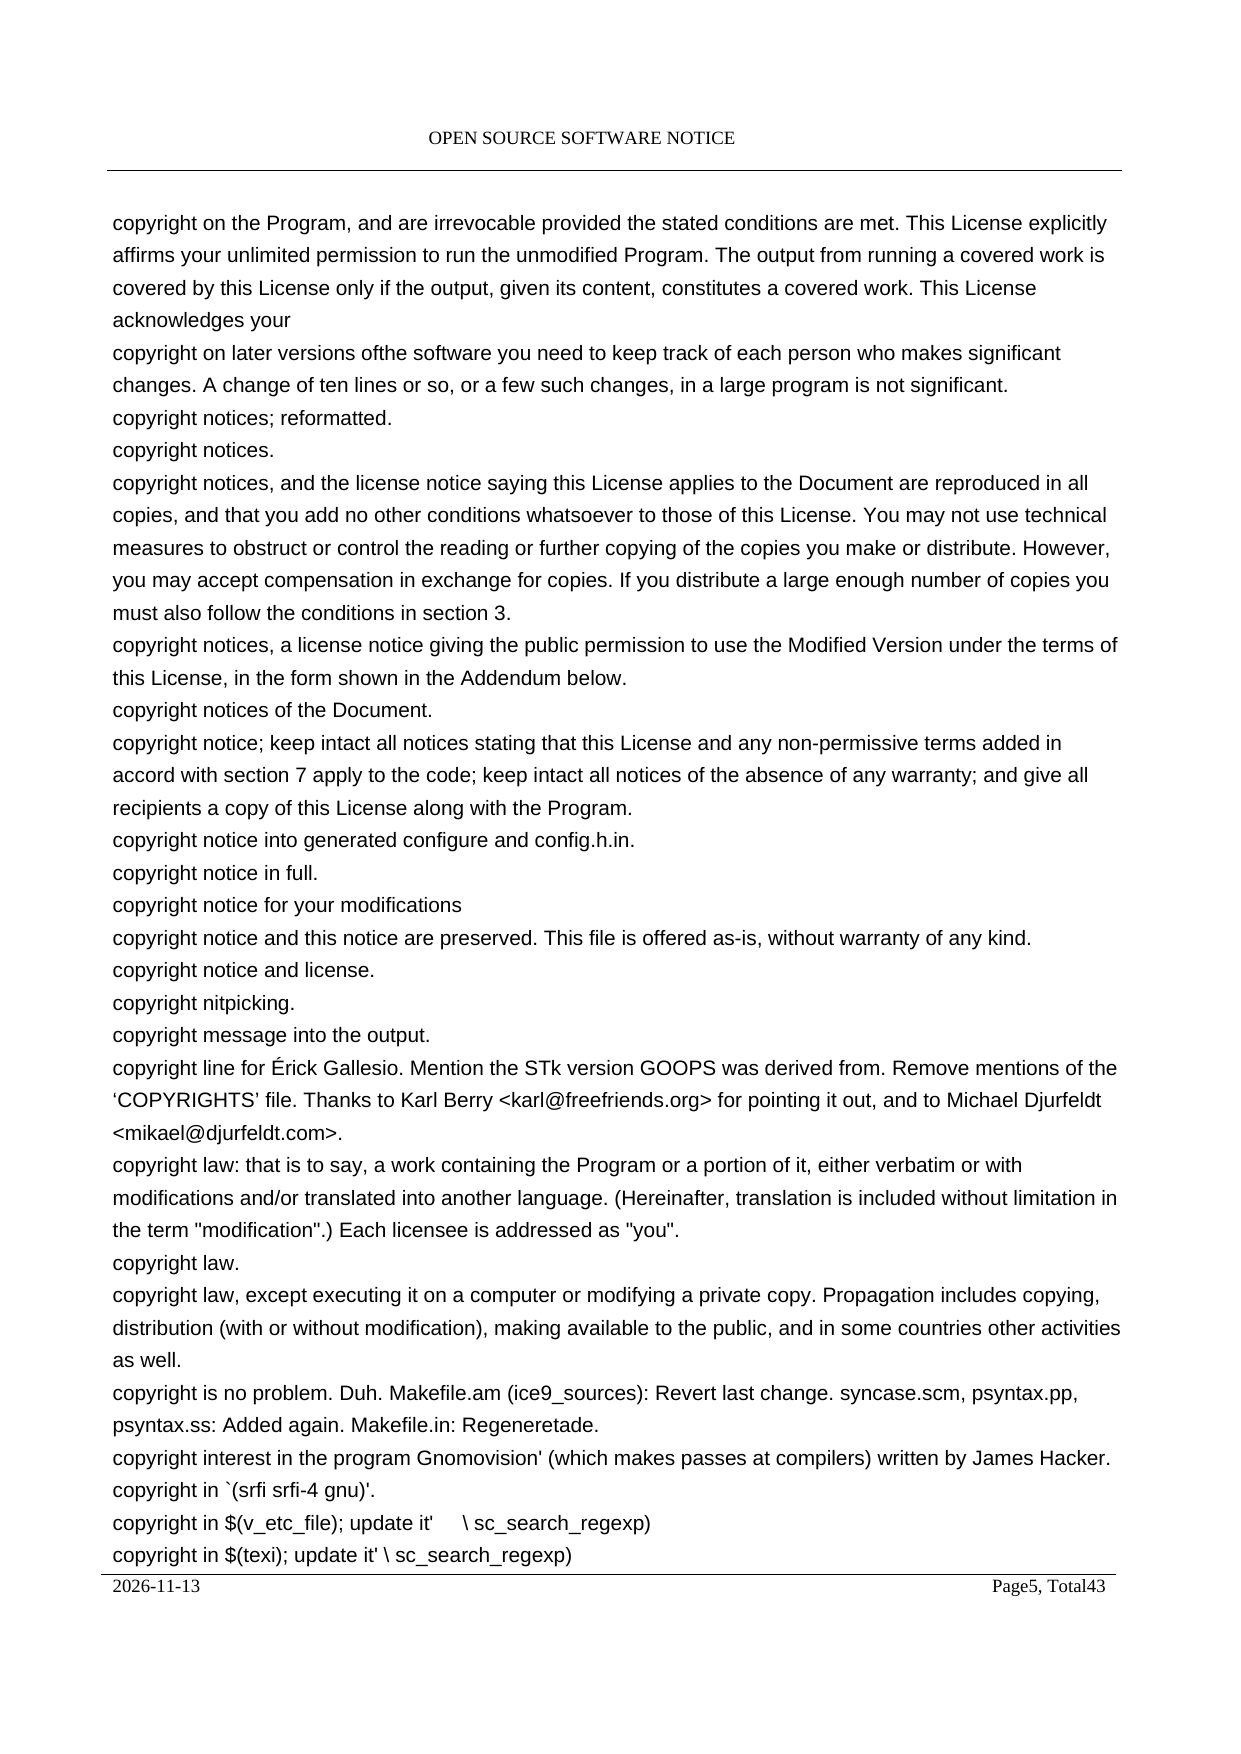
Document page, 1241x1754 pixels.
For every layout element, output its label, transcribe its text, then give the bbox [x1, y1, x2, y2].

text copyright law: that is to say, a work containing the Program or a portion of it, either verbatim or with modifications and/or translated into another language. (Hereinafter, translation is included without limitation in the term "modification".) Each licensee is addressed as "you". [112, 1149, 1128, 1246]
text copyright notices; reformatted. [112, 401, 1128, 434]
text copyright is no problem. Duh. Makefile.am (ice9_sources): Revert last change. syncase.scm, psyntax.pp, psyntax.ss: Added again. Makefile.in: Regeneretade. [112, 1376, 1128, 1441]
text copyright notice for your modifications [112, 889, 1128, 921]
text copyright law. [112, 1246, 1128, 1279]
text copyright notices of the Document. [112, 694, 1128, 726]
text copyright notice; keep intact all notices stating that this License and any non-permissive terms added in accord with section 7 apply to the code; keep intact all notices of the absence of any warranty; and give all recipients a copy of this License along with the Program. [112, 726, 1128, 824]
text copyright in $(texi); update it' \ sc_search_regexp) [112, 1539, 1128, 1571]
text copyright line for Érick Gallesio. Mention the STk version GOOPS was derived from. Remove mentions of the ‘COPYRIGHTS’ file. Thanks to Karl Berry <karl@freefriends.org> for pointing it out, and to Michael Djurfeldt <mikael@djurfeldt.com>. [112, 1051, 1128, 1149]
text copyright law, except executing it on a computer or modifying a private copy. Propagation includes copying, distribution (with or without modification), making available to the public, and in some countries other activities as well. [112, 1279, 1128, 1376]
text copyright notices. [112, 434, 1128, 466]
text copyright nitpicking. [112, 986, 1128, 1019]
text copyright notices, a license notice giving the public permission to use the Modified Version under the terms of this License, in the form shown in the Addendum below. [112, 629, 1128, 694]
text copyright notice into generated configure and config.h.in. [112, 824, 1128, 856]
text copyright notices, and the license notice saying this License applies to the Document are reproduced in all copies, and that you add no other conditions whatsoever to those of this License. You may not use technical measures to obstruct or control the reading or further copying of the copies you make or distribute. However, you may accept compensation in exchange for copies. If you distribute a large enough number of copies you must also follow the conditions in section 3. [112, 466, 1128, 629]
text copyright notice in full. [112, 856, 1128, 889]
text copyright in $(v_etc_file); update it' \ sc_search_regexp) [112, 1506, 1128, 1539]
text copyright notice and license. [112, 954, 1128, 986]
text copyright in `(srfi srfi-4 gnu)'. [112, 1474, 1128, 1506]
text copyright on later versions ofthe software you need to keep track of each person who makes significant changes. A change of ten lines or so, or a few such changes, in a large program is not significant. [112, 336, 1128, 401]
text copyright on the Program, and are irrevocable provided the stated conditions are met. This License explicitly affirms your unlimited permission to run the unmodified Program. The output from running a covered work is covered by this License only if the output, given its content, constitutes a covered work. This License acknowledges your [112, 206, 1128, 336]
text copyright interest in the program Gnomovision' (which makes passes at compilers) written by James Hacker. [112, 1441, 1128, 1474]
text copyright notice and this notice are preserved. This file is offered as-is, without warranty of any kind. [112, 921, 1128, 954]
text copyright message into the output. [112, 1019, 1128, 1051]
